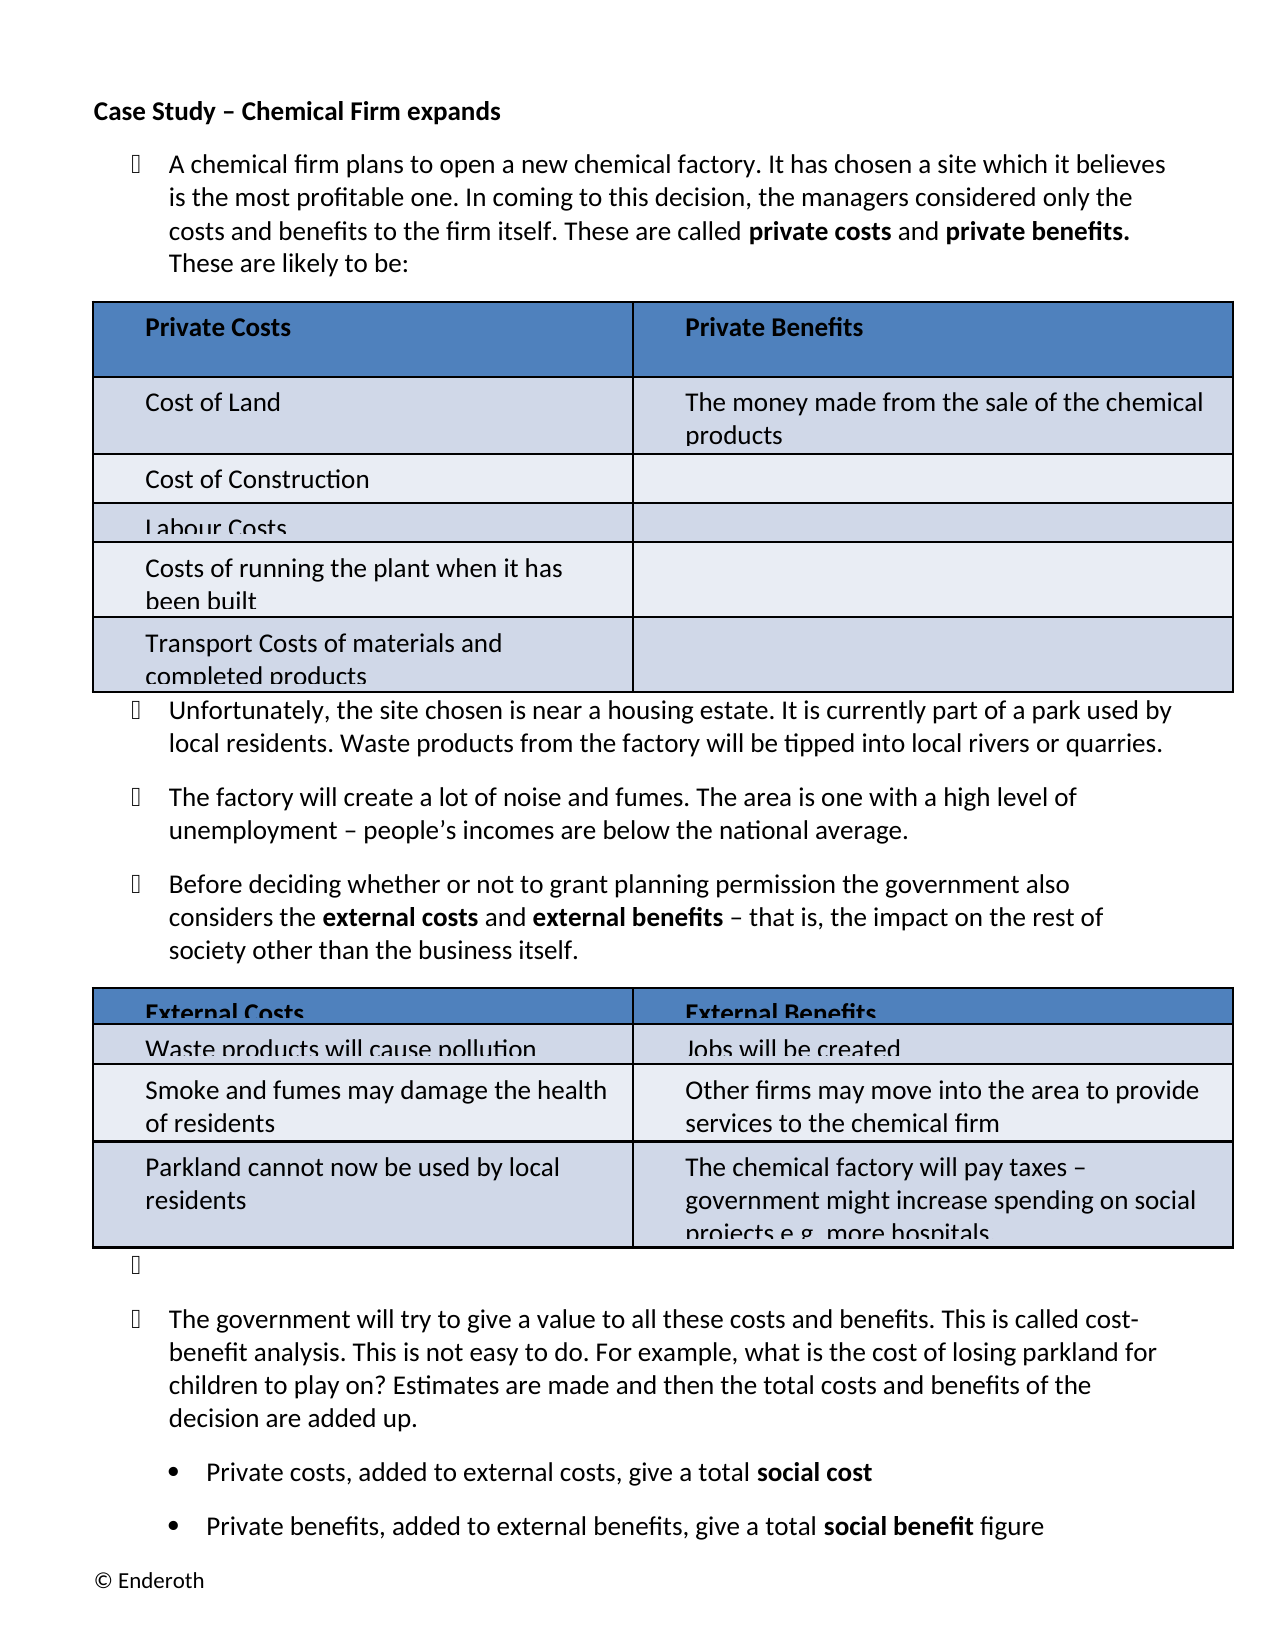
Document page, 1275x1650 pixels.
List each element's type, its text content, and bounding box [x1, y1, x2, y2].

table_header Private Costs [94, 303, 632, 376]
list A chemical firm plans to open a new chemical factory. It has chosen a site which it believes is the most profitable one. In coming to this decision, the managers considered only the costs and benefits to the firm itself. These are called private costs and private benefits. These are likely to be: [131, 148, 1181, 280]
list Private costs, added to external costs, give a total social cost [169, 1455, 1181, 1488]
table_cell The money made from the sale of the chemical products [634, 378, 1232, 453]
list Private benefits, added to external benefits, give a total social benefit figure [169, 1509, 1181, 1542]
table_cell Jobs will be created [634, 1025, 1232, 1063]
table_cell Transport Costs of materials and completed products [94, 618, 632, 691]
list Unfortunately, the site chosen is near a housing estate. It is currently part of a park used by local residents. Waste products from the factory will be tipped into local rivers or quarries. [131, 693, 1181, 759]
table_header External Costs [94, 989, 632, 1023]
list Before deciding whether or not to grant planning permission the government also considers the external costs and external benefits – that is, the impact on the rest of society other than the business itself. [131, 867, 1181, 966]
table_cell Waste products will cause pollution [94, 1025, 632, 1063]
table_cell The chemical factory will pay taxes – government might increase spending on social projects e.g. more hospitals. [634, 1143, 1232, 1246]
table_cell Costs of running the plant when it has been built [94, 543, 632, 616]
table_cell [634, 455, 1232, 502]
table_cell Other firms may move into the area to provide services to the chemical firm [634, 1065, 1232, 1140]
table_cell [634, 543, 1232, 616]
table_cell Labour Costs [94, 504, 632, 541]
table_cell Cost of Land [94, 378, 632, 453]
table_cell Cost of Construction [94, 455, 632, 502]
list The government will try to give a value to all these costs and benefits. This is called cost-benefit analysis. This is not easy to do. For example, what is the cost of losing parkland for children to play on? Estimates are made and then the total costs and benefits of the decision are added up. [131, 1302, 1181, 1434]
text Case Study – Chemical Firm expands [94, 94, 1181, 127]
list The factory will create a lot of noise and fumes. The area is one with a high level of unemployment – people’s incomes are below the national average. [131, 780, 1181, 846]
table_header External Benefits [634, 989, 1232, 1023]
table_header Private Benefits [634, 303, 1232, 376]
table_cell [634, 504, 1232, 541]
table_cell Parkland cannot now be used by local residents [94, 1143, 632, 1246]
table_cell Smoke and fumes may damage the health of residents [94, 1065, 632, 1140]
table_cell [634, 618, 1232, 691]
